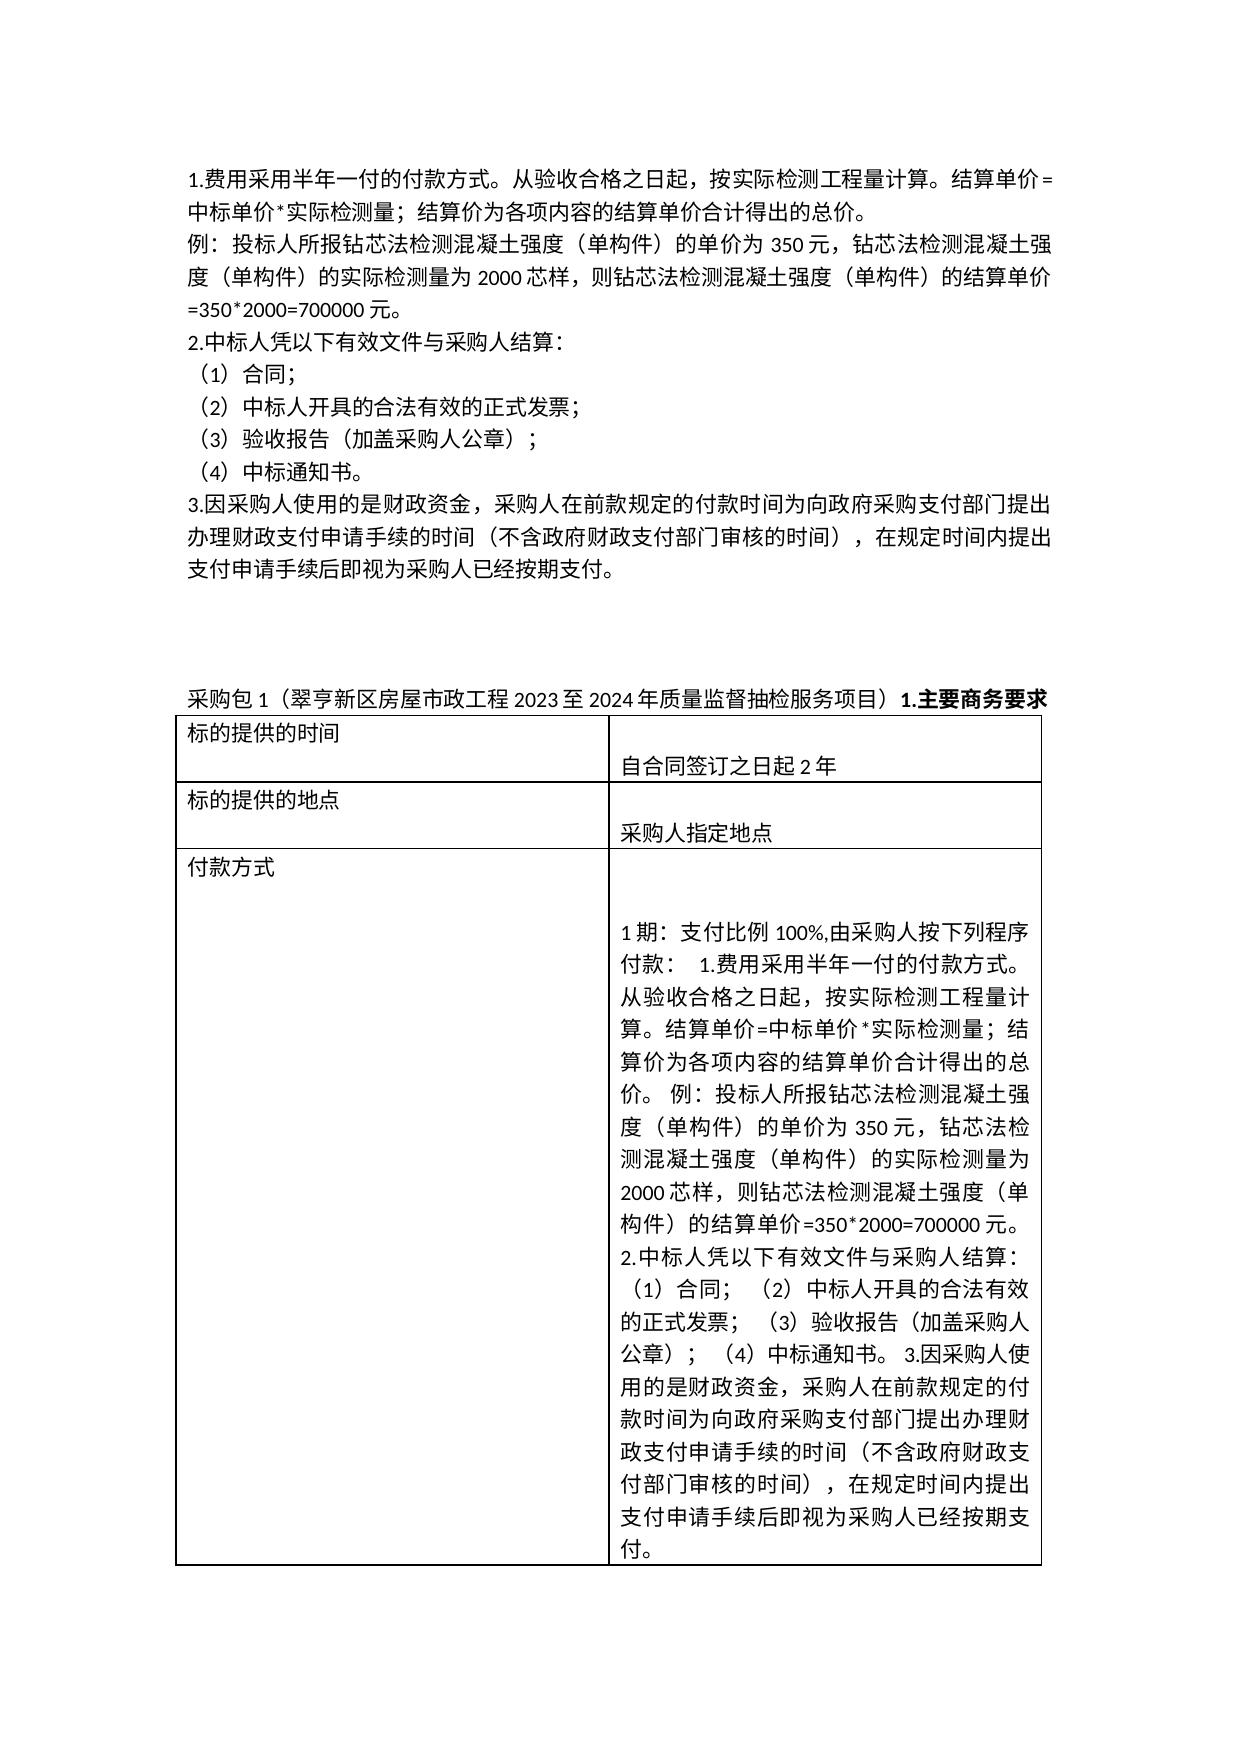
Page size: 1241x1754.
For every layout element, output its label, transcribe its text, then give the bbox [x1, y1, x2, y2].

table_header 自合同签订之日起2年 [610, 716, 1041, 781]
table_cell 1期：支付比例100%,由采购人按下列程序付款： 1.费用采用半年一付的付款方式。从验收合格之日起，按实际检测工程量计算。结算单价=中标单价*实际检测量；结算价为各项内容的结算单价合计得出的总价。 例：投标人所报钻芯法检测混凝土强度（单构件）的单价为350元，钻芯法检测混凝土强度（单构件）的实际检测量为2000芯样，则钻芯法检测混凝土强度（单构件）的结算单价=350*2000=700000元。 2.中标人凭以下有效文件与采购人结算： （1）合同； （2）中标人开具的合法有效的正式发票； （3）验收报告（加盖采购人公章）； （4）中标通知书。 3.因采购人使用的是财政资金，采购人在前款规定的付款时间为向政府采购支付部门提出办理财政支付申请手续的时间（不含政府财政支付部门审核的时间），在规定时间内提出支付申请手续后即视为采购人已经按期支付。 [610, 849, 1041, 1564]
text （2）中标人开具的合法有效的正式发票； [187, 389, 1053, 422]
text 3.因采购人使用的是财政资金，采购人在前款规定的付款时间为向政府采购支付部门提出办理财政支付申请手续的时间（不含政府财政支付部门审核的时间），在规定时间内提出支付申请手续后即视为采购人已经按期支付。 [187, 487, 1053, 584]
text （3）验收报告（加盖采购人公章）； [187, 422, 1053, 454]
text 2.中标人凭以下有效文件与采购人结算： [187, 324, 1053, 357]
text （4）中标通知书。 [187, 454, 1053, 487]
table_cell 付款方式 [177, 849, 608, 1564]
text 采购包1（翠亨新区房屋市政工程2023至2024年质量监督抽检服务项目）1.主要商务要求 [187, 682, 1053, 714]
table_header 标的提供的时间 [177, 716, 608, 781]
table_cell 采购人指定地点 [610, 783, 1041, 848]
text （1）合同； [187, 357, 1053, 389]
text 例：投标人所报钻芯法检测混凝土强度（单构件）的单价为350元，钻芯法检测混凝土强度（单构件）的实际检测量为2000芯样，则钻芯法检测混凝土强度（单构件）的结算单价=350*2000=700000元。 [187, 227, 1053, 324]
text 1.费用采用半年一付的付款方式。从验收合格之日起，按实际检测工程量计算。结算单价=中标单价*实际检测量；结算价为各项内容的结算单价合计得出的总价。 [187, 162, 1053, 227]
table_cell 标的提供的地点 [177, 783, 608, 848]
